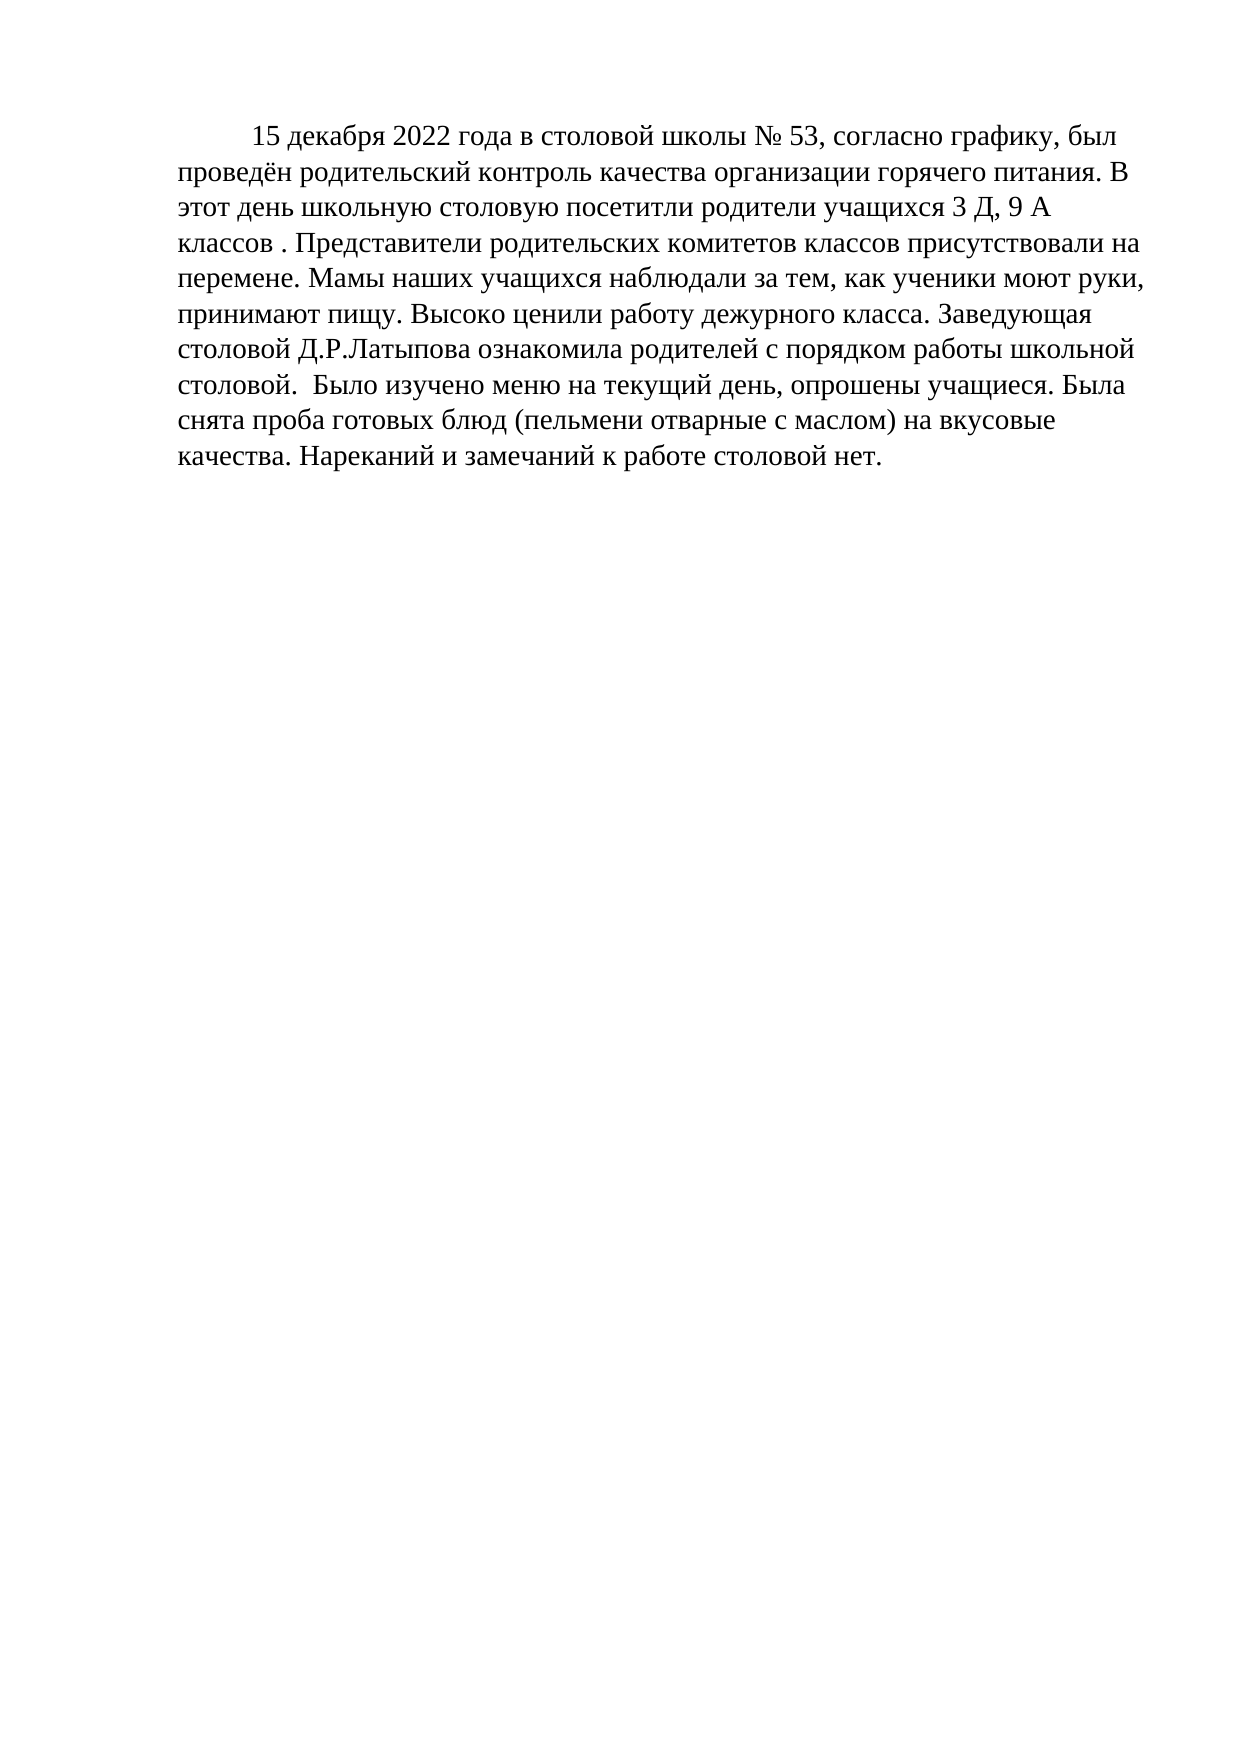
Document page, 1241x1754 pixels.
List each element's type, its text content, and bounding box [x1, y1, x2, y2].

text 15 декабря 2022 года в столовой школы № 53, согласно графику, был проведён родительский контроль качества организации горячего питания. В этот день школьную столовую посетитли родители учащихся 3 Д, 9 А классов . Представители родительских комитетов классов присутствовали на перемене. Мамы наших учащихся наблюдали за тем, как ученики моют руки, принимают пищу. Высоко ценили работу дежурного класса. Заведующая столовой Д.Р.Латыпова ознакомила родителей с порядком работы школьной столовой. Было изучено меню на текущий день, опрошены учащиеся. Была снята проба готовых блюд (пельмени отварные с маслом) на вкусовые качества. Нареканий и замечаний к работе столовой нет. [177, 118, 1152, 471]
